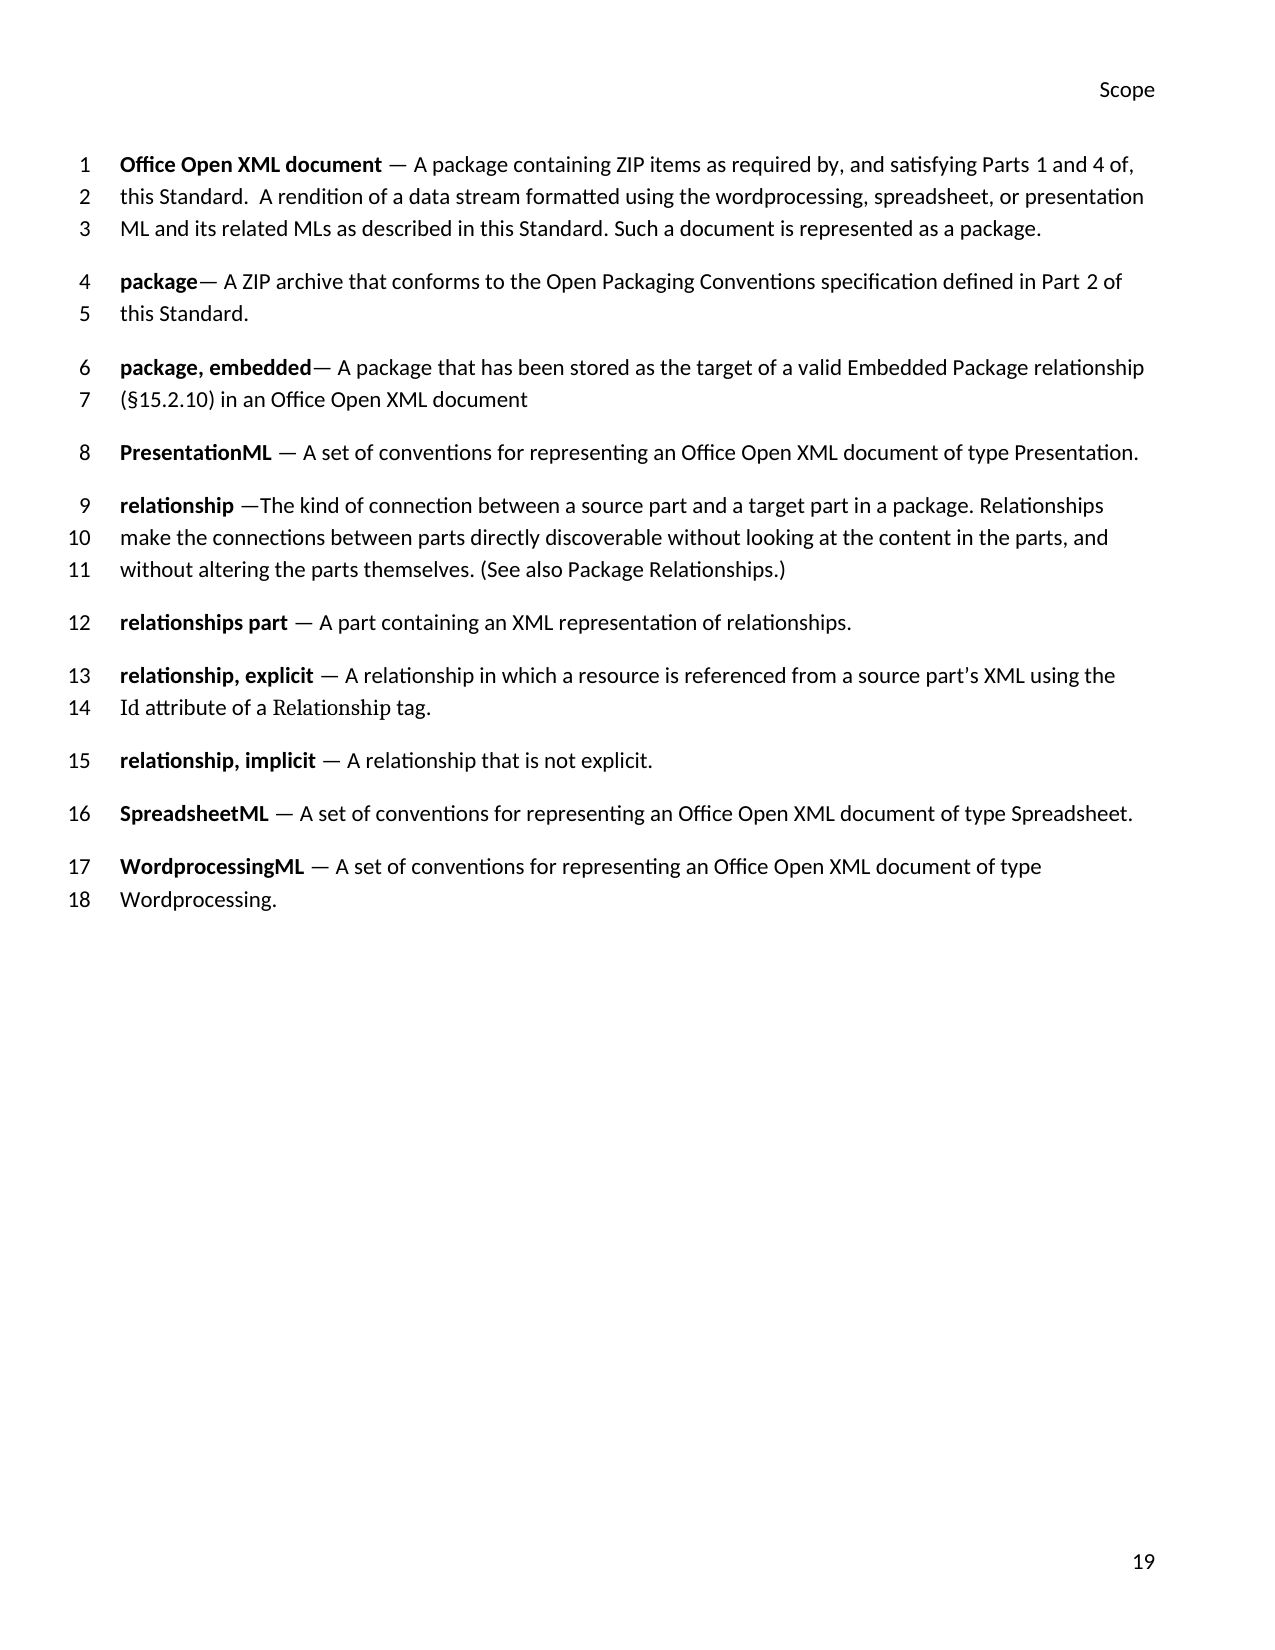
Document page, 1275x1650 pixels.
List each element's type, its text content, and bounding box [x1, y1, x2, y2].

text PresentationML — A set of conventions for representing an Office Open XML document of type Presentation. [120, 438, 1155, 466]
text relationship, implicit — A relationship that is not explicit. [120, 746, 1155, 774]
text SpreadsheetML — A set of conventions for representing an Office Open XML document of type Spreadsheet. [120, 799, 1155, 827]
text package— A ZIP archive that conforms to the Open Packaging Conventions specification defined in Part 2 of this Standard. [120, 267, 1155, 328]
text package, embedded— A package that has been stored as the target of a valid Embedded Package relationship (§15.2.10) in an Office Open XML document [120, 353, 1155, 413]
text Office Open XML document — A package containing ZIP items as required by, and satisfying Parts 1 and 4 of, this Standard. A rendition of a data stream formatted using the wordprocessing, spreadsheet, or presentation ML and its related MLs as described in this Standard. Such a document is represented as a package. [120, 150, 1155, 242]
text relationship —The kind of connection between a source part and a target part in a package. Relationships make the connections between parts directly discoverable without looking at the content in the parts, and without altering the parts themselves. (See also Package Relationships.) [120, 491, 1155, 583]
text WordprocessingML — A set of conventions for representing an Office Open XML document of type Wordprocessing. [120, 852, 1155, 913]
text relationships part — A part containing an XML representation of relationships. [120, 608, 1155, 636]
text relationship, explicit — A relationship in which a resource is referenced from a source part’s XML using the Id attribute of a Relationship tag. [120, 661, 1155, 721]
